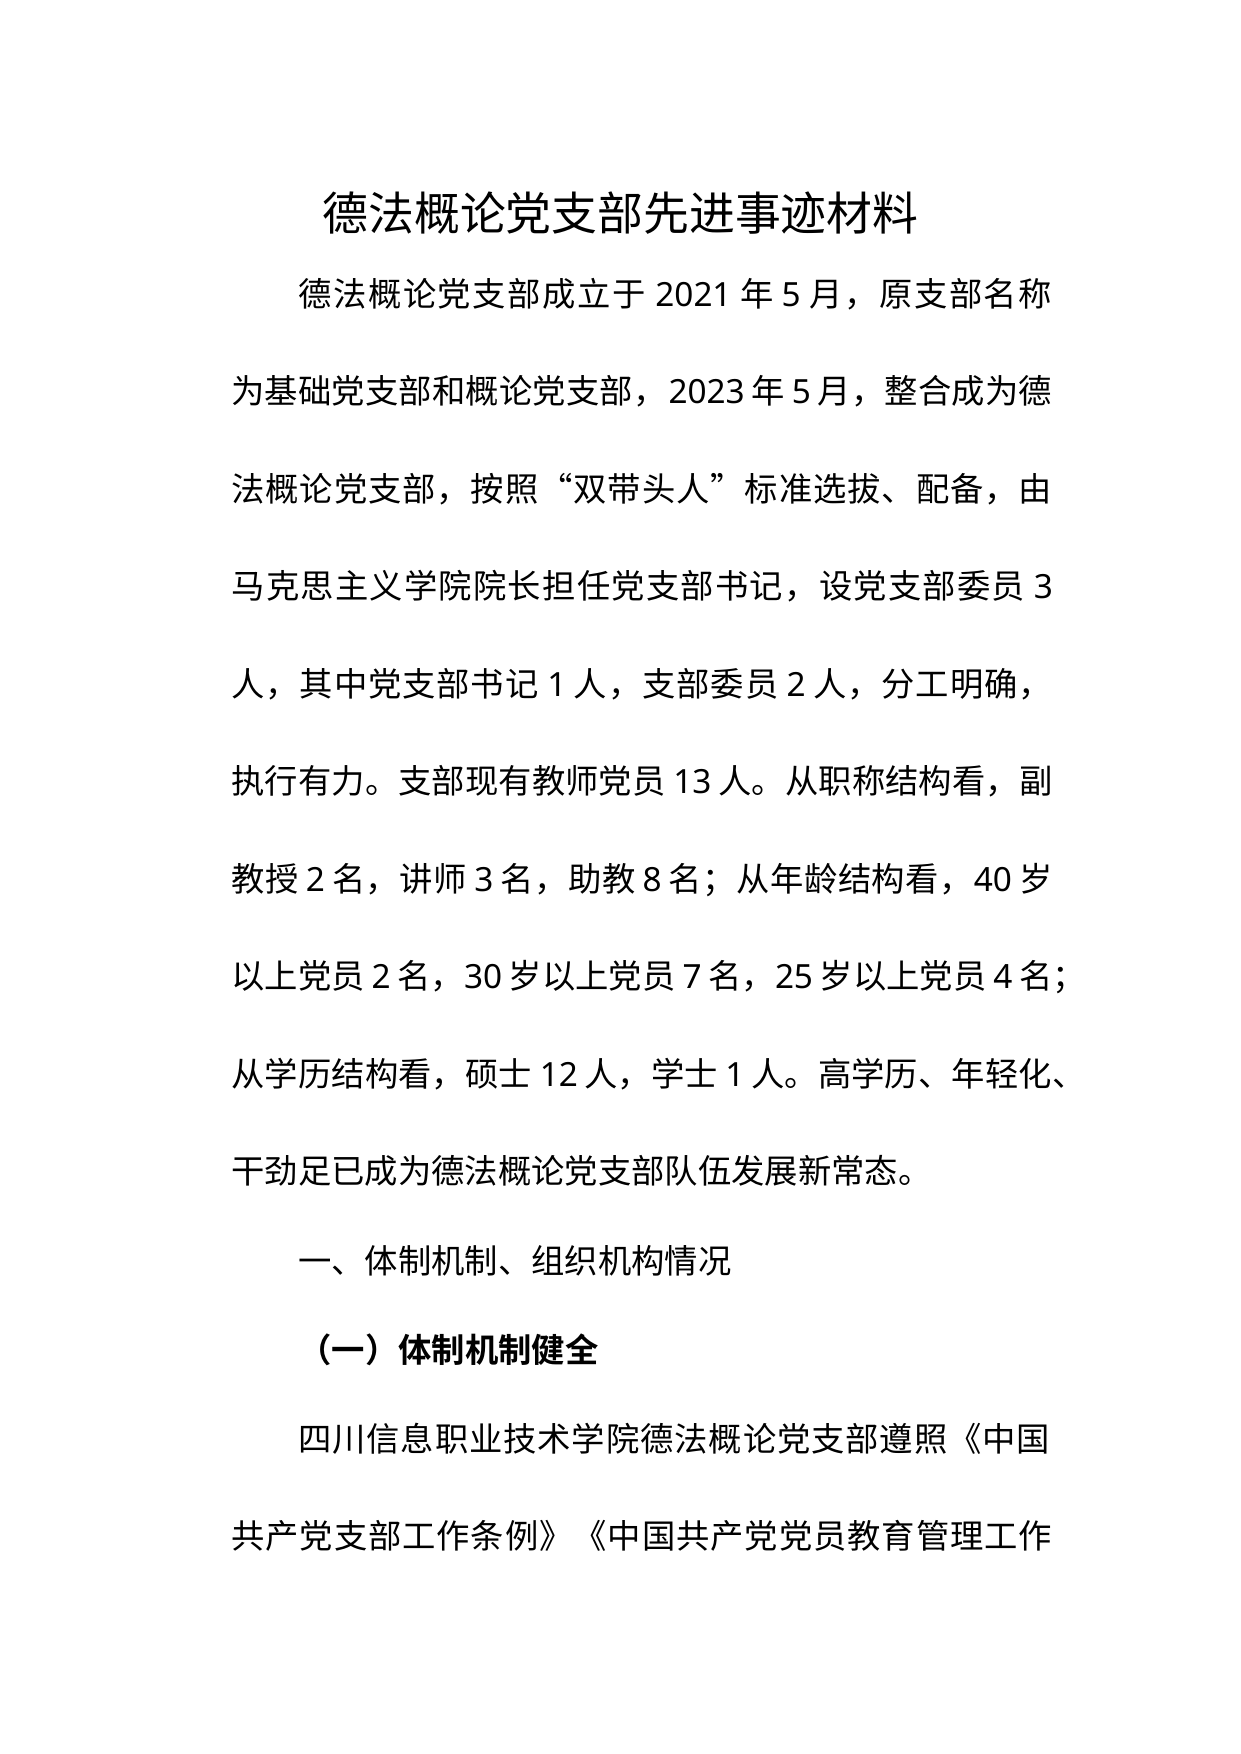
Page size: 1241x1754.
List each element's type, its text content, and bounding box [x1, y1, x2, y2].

text 一、体制机制、组织机构情况 [231, 1226, 1053, 1291]
text （一）体制机制健全 [231, 1315, 1053, 1380]
text 德法概论党支部先进事迹材料 [187, 162, 1053, 259]
text 德法概论党支部成立于2021年5月，原支部名称为基础党支部和概论党支部，2023年5月，整合成为德法概论党支部，按照“双带头人”标准选拔、配备，由马克思主义学院院长担任党支部书记，设党支部委员3人，其中党支部书记1人，支部委员2人，分工明确，执行有力。支部现有教师党员13人。从职称结构看，副教授2名，讲师3名，助教8名；从年龄结构看，40岁以上党员2名，30岁以上党员7名，25岁以上党员4名；从学历结构看，硕士12人，学士1人。高学历、年轻化、干劲足已成为德法概论党支部队伍发展新常态。 [231, 259, 1053, 1202]
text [231, 1404, 1053, 1567]
